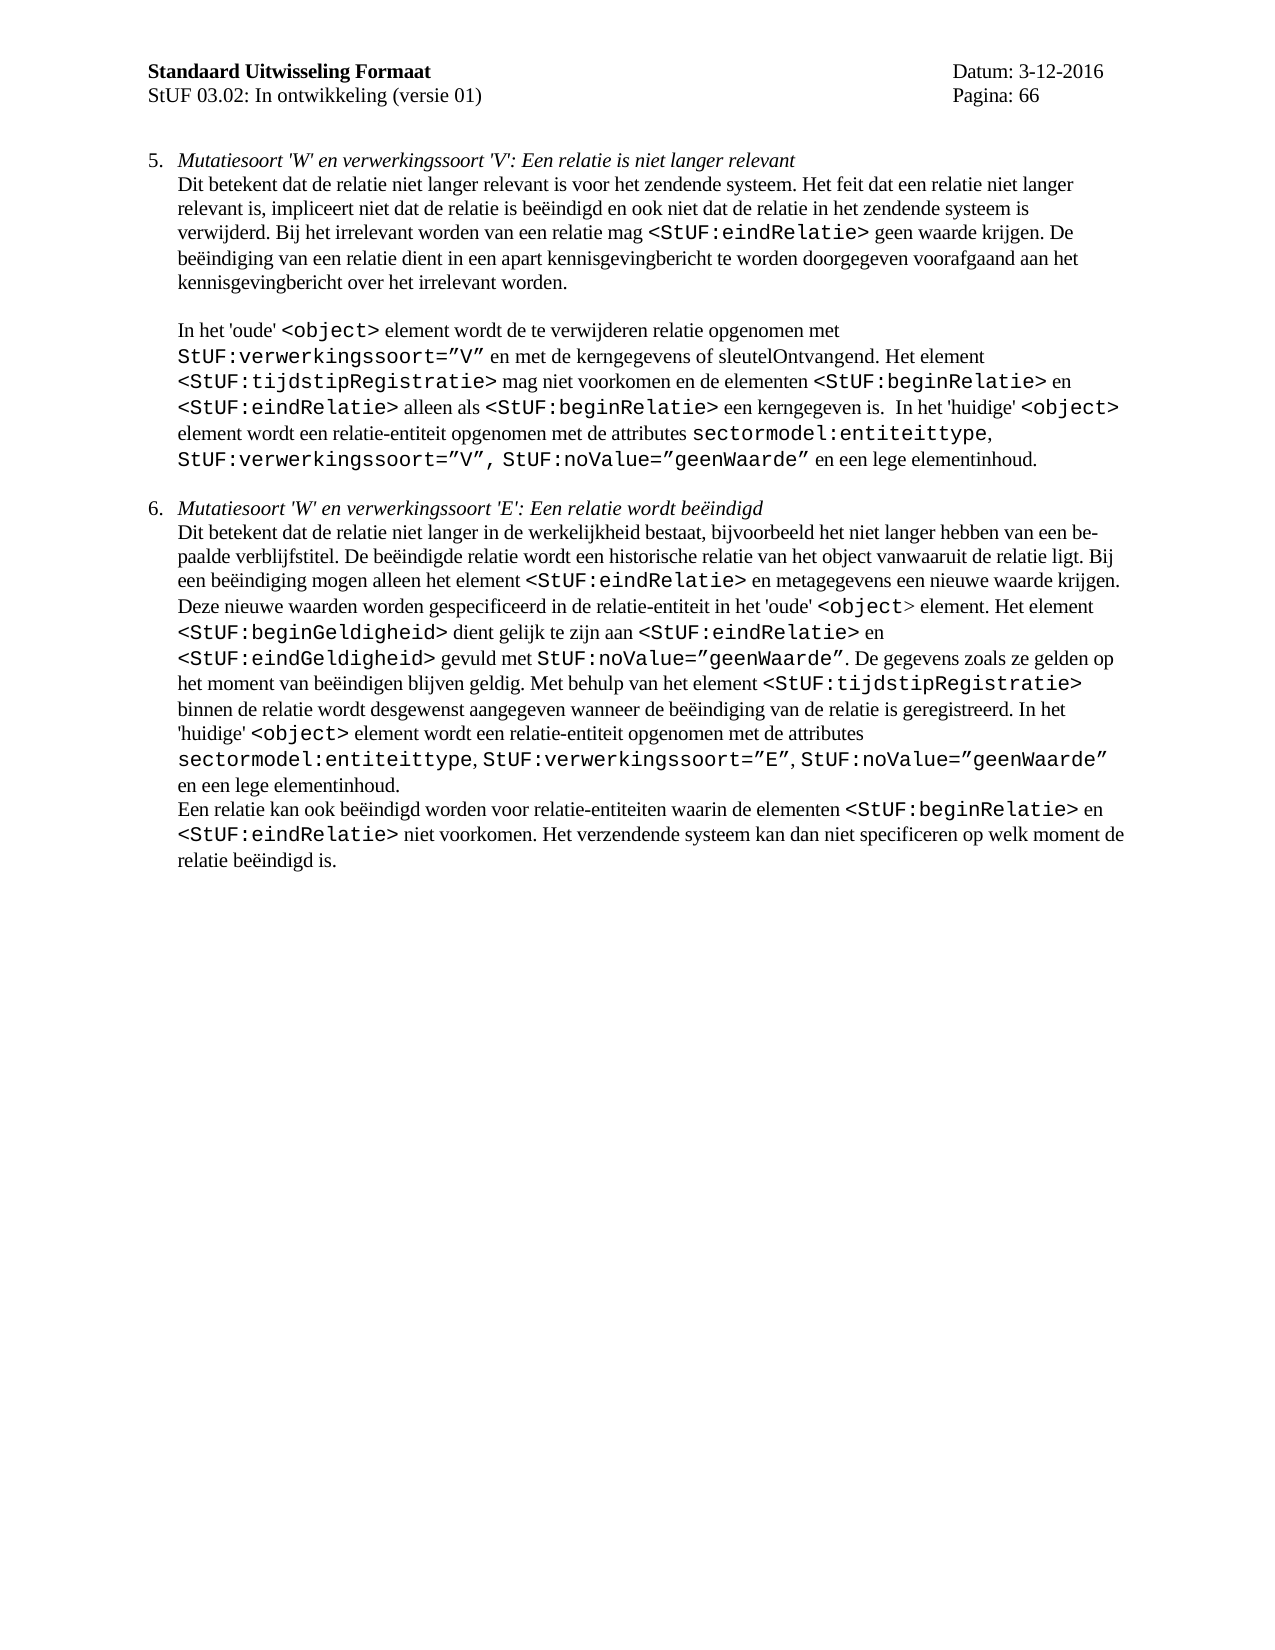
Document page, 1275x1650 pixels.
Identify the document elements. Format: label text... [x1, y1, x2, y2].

list Mutatiesoort 'W' en verwerkingssoort 'E': Een relatie wordt beëindigd Dit betekent dat de relatie niet langer in de werkelijkheid bestaat, bijvoorbeeld het niet langer hebben van een bepaalde verblijfstitel. De beëindigde relatie wordt een historische relatie van het object vanwaaruit de relatie ligt. Bij een beëindiging mogen alleen het element <StUF:eindRelatie> en metagegevens een nieuwe waarde krijgen. Deze nieuwe waarden worden gespecificeerd in de relatie-entiteit in het 'oude' <object> element. Het element <StUF:beginGeldigheid> dient gelijk te zijn aan <StUF:eindRelatie> en <StUF:eindGeldigheid> gevuld met StUF:noValue=”geenWaarde”. De gegevens zoals ze gelden op het moment van beëindigen blijven geldig. Met behulp van het element <StUF:tijdstipRegistratie> binnen de relatie wordt desgewenst aangegeven wanneer de beëindiging van de relatie is geregistreerd. In het 'huidige' <object> element wordt een relatie-entiteit opgenomen met de attributes sectormodel:entiteittype, StUF:verwerkingssoort=”E”, StUF:noValue=”geenWaarde” en een lege elementinhoud. [148, 496, 1127, 797]
list Mutatiesoort 'W' en verwerkingssoort 'V': Een relatie is niet langer relevant Dit betekent dat de relatie niet langer relevant is voor het zendende systeem. Het feit dat een relatie niet langer relevant is, impliceert niet dat de relatie is beëindigd en ook niet dat de relatie in het zendende systeem is verwijderd. Bij het irrelevant worden van een relatie mag <StUF:eindRelatie> geen waarde krijgen. De beëindiging van een relatie dient in een apart kennisgevingbericht te worden doorgegeven voorafgaand aan het kennisgevingbericht over het irrelevant worden. In het 'oude' <object> element wordt de te verwijderen relatie opgenomen met StUF:verwerkingssoort=”V” en met de kerngegevens of sleutelOntvangend. Het element <StUF:tijdstipRegistratie> mag niet voorkomen en de elementen <StUF:beginRelatie> en <StUF:eindRelatie> alleen als <StUF:beginRelatie> een kerngegeven is. In het 'huidige' <object> element wordt een relatie-entiteit opgenomen met de attributes sectormodel:entiteittype, StUF:verwerkingssoort=”V”, StUF:noValue=”geenWaarde” en een lege elementinhoud. [148, 148, 1127, 472]
list Een relatie kan ook beëindigd worden voor relatie-entiteiten waarin de elementen <StUF:beginRelatie> en <StUF:eindRelatie> niet voorkomen. Het verzendende systeem kan dan niet specificeren op welk moment de relatie beëindigd is. [177, 797, 1127, 872]
